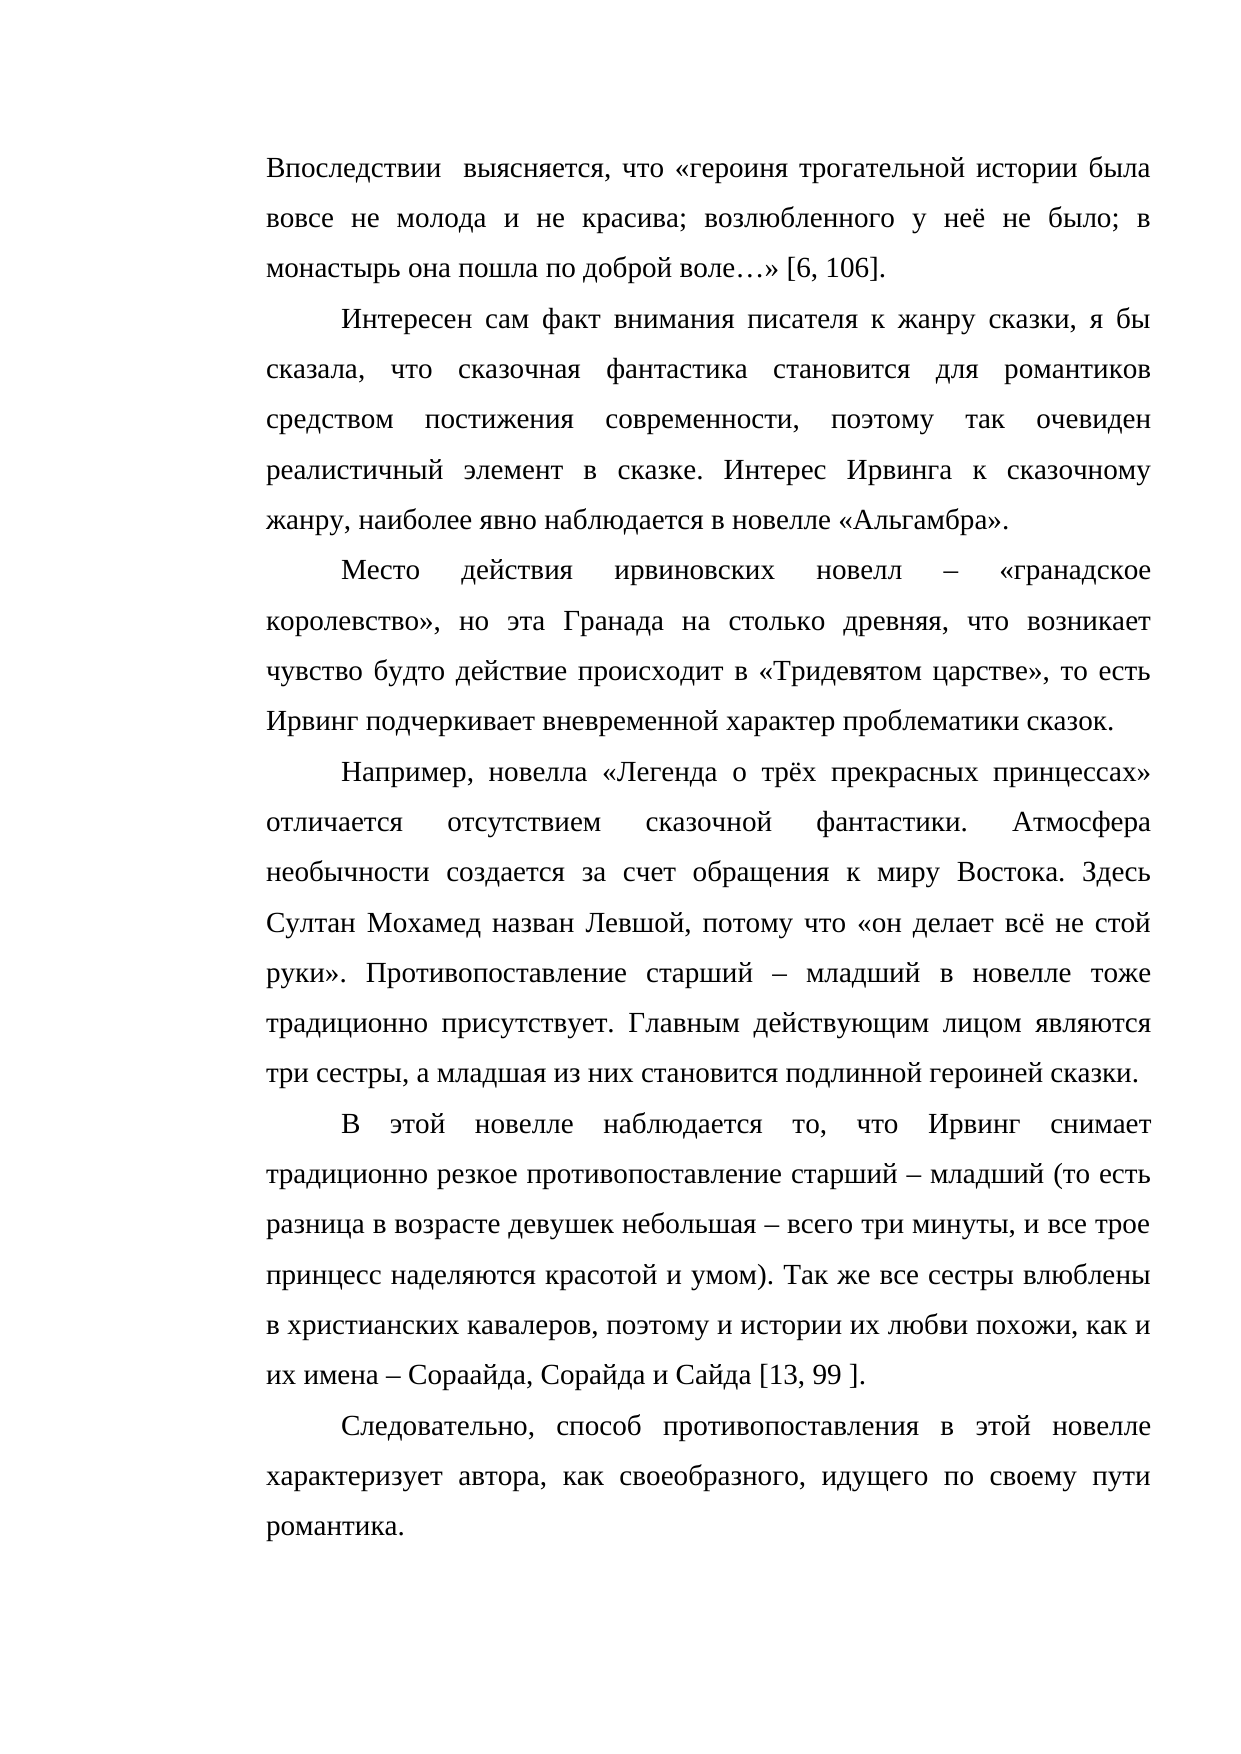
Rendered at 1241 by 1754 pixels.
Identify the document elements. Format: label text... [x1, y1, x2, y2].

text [266, 150, 1152, 284]
text Место действия ирвиновских новелл – «гранадское королевство», но эта Гранада на столько древняя, что возникает чувство будто действие происходит в «Тридевятом царстве», то есть Ирвинг подчеркивает вневременной характер проблематики сказок. [266, 552, 1152, 737]
text Следовательно, способ противопоставления в этой новелле характеризует автора, как своеобразного, идущего по своему пути романтика. [266, 1408, 1152, 1542]
text Например, новелла «Легенда о трёх прекрасных принцессах» отличается отсутствием сказочной фантастики. Атмосфера необычности создается за счет обращения к миру Востока. Здесь Султан Мохамед назван Левшой, потому что «он делает всё не стой руки». Противопоставление старший – младший в новелле тоже традиционно присутствует. Главным действующим лицом являются три сестры, а младшая из них становится подлинной героиней сказки. [266, 754, 1152, 1089]
text В этой новелле наблюдается то, что Ирвинг снимает традиционно резкое противопоставление старший – младший (то есть разница в возрасте девушек небольшая – всего три минуты, и все трое принцесс наделяются красотой и умом). Так же все сестры влюблены в христианских кавалеров, поэтому и истории их любви похожи, как и их имена – Сораайда, Сорайда и Сайда [13, 99 ]. [266, 1106, 1152, 1391]
text Интересен сам факт внимания писателя к жанру сказки, я бы сказала, что сказочная фантастика становится для романтиков средством постижения современности, поэтому так очевиден реалистичный элемент в сказке. Интерес Ирвинга к сказочному жанру, наиболее явно наблюдается в новелле «Альгамбра». [266, 301, 1152, 536]
